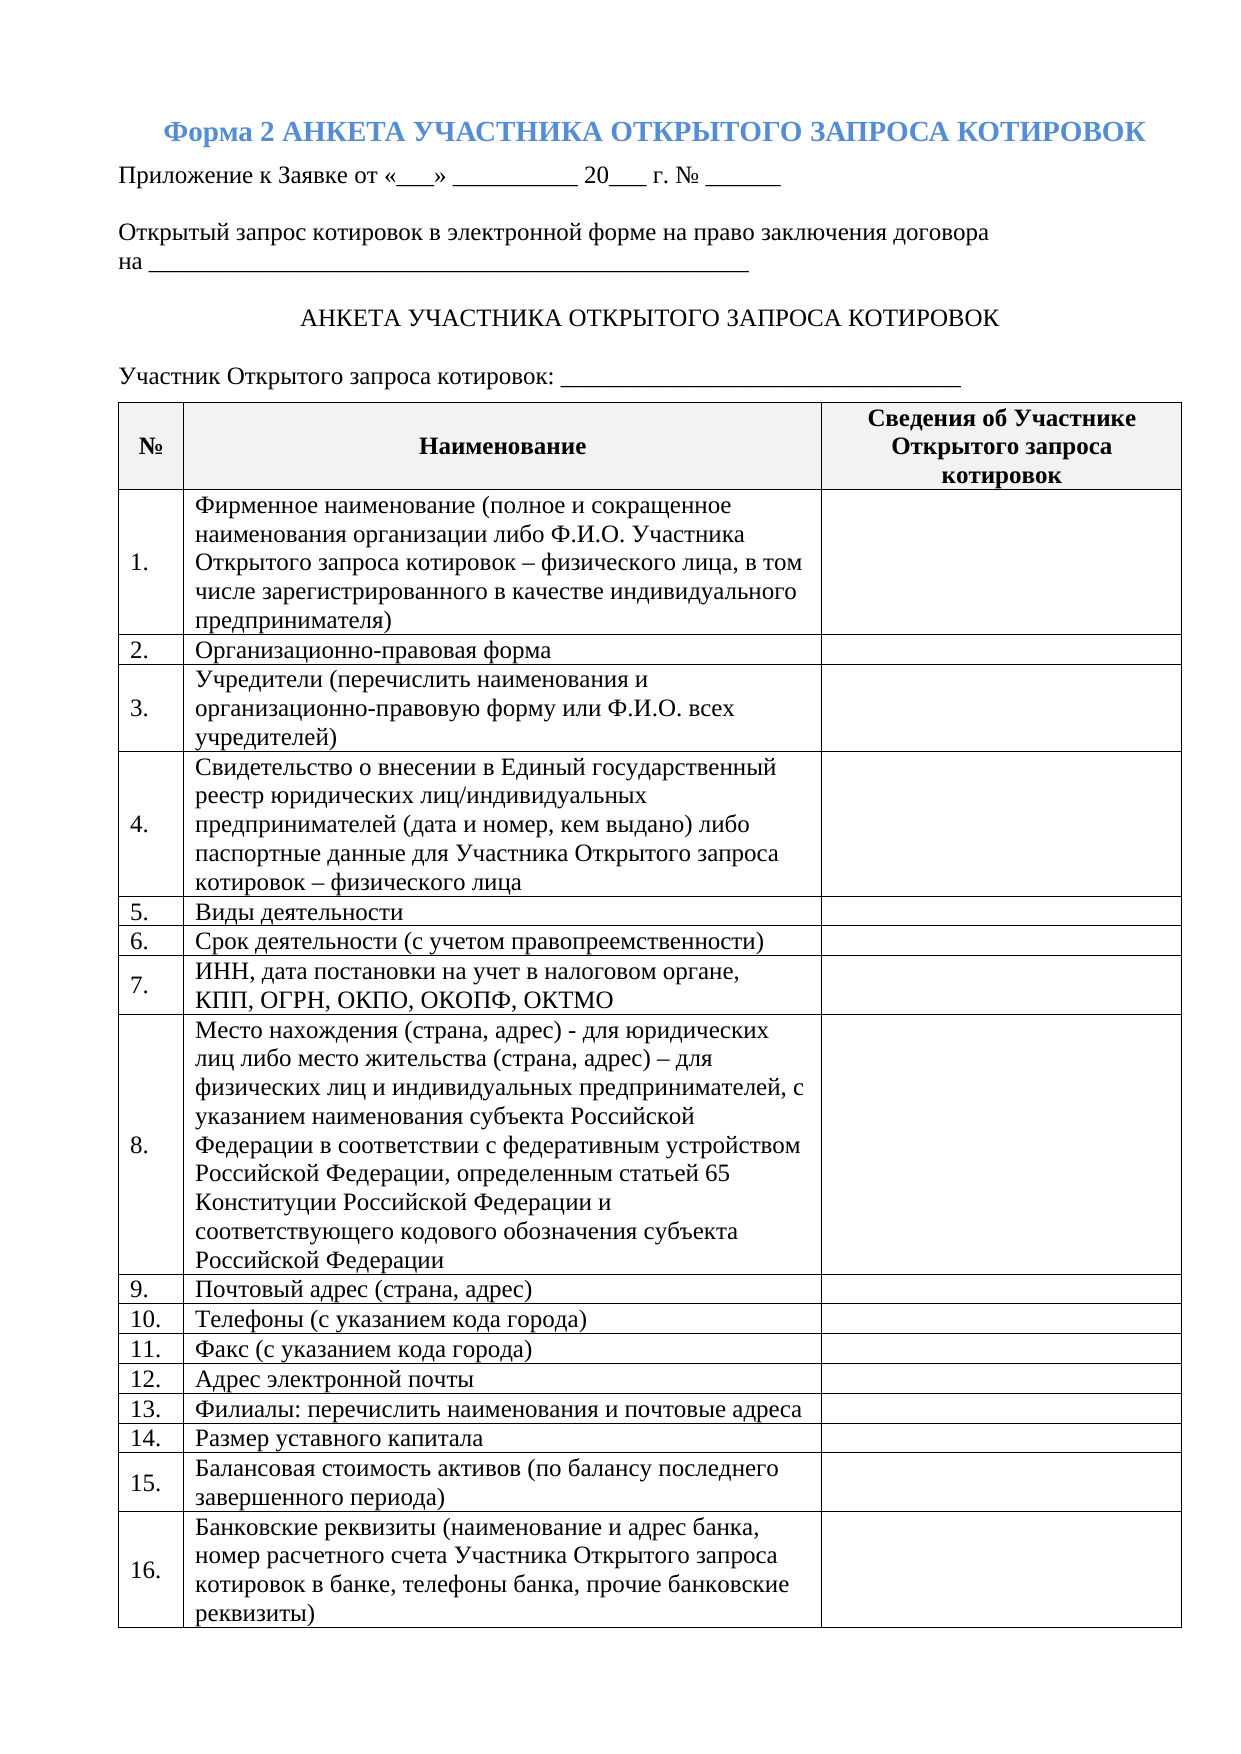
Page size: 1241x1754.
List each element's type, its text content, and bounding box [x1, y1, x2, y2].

table_cell 13. [119, 1394, 183, 1422]
table_cell Адрес электронной почты [184, 1364, 821, 1393]
table_cell [822, 897, 1181, 925]
table_cell 8. [119, 1015, 183, 1273]
table_cell Свидетельство о внесении в Единый государственный реестр юридических лиц/индивидуальных предпринимателей (дата и номер, кем выдано) либо паспортные данные для Участника Открытого запроса котировок – физического лица [184, 752, 821, 896]
table_cell Виды деятельности [184, 897, 821, 925]
table_cell 4. [119, 752, 183, 896]
table_cell Учредители (перечислить наименования и организационно-правовую форму или Ф.И.О. всех учредителей) [184, 665, 821, 751]
table_cell 16. [119, 1512, 183, 1627]
table_cell 12. [119, 1364, 183, 1393]
table_cell Фирменное наименование (полное и сокращенное наименования организации либо Ф.И.О. Участника Открытого запроса котировок – физического лица, в том числе зарегистрированного в качестве индивидуального предпринимателя) [184, 490, 821, 634]
table_cell 7. [119, 956, 183, 1014]
table_cell [822, 1015, 1181, 1273]
text АНКЕТА УЧАСТНИКА ОТКРЫТОГО ЗАПРОСА КОТИРОВОК [118, 303, 1181, 332]
table_cell [822, 1275, 1181, 1303]
table_header № [119, 403, 183, 489]
table_cell [822, 1364, 1181, 1393]
table_cell 10. [119, 1304, 183, 1333]
table_cell Банковские реквизиты (наименование и адрес банка, номер расчетного счета Участника Открытого запроса котировок в банке, телефоны банка, прочие банковские реквизиты) [184, 1512, 821, 1627]
table_cell [822, 1453, 1181, 1511]
table_cell Срок деятельности (с учетом правопреемственности) [184, 926, 821, 955]
table_cell [822, 1424, 1181, 1452]
table_cell Филиалы: перечислить наименования и почтовые адреса [184, 1394, 821, 1422]
table_cell 3. [119, 665, 183, 751]
table_cell Балансовая стоимость активов (по балансу последнего завершенного периода) [184, 1453, 821, 1511]
table_cell [822, 1304, 1181, 1333]
table_cell [822, 1394, 1181, 1422]
table_cell Телефоны (с указанием кода города) [184, 1304, 821, 1333]
table_cell ИНН, дата постановки на учет в налоговом органе, КПП, ОГРН, ОКПО, ОКОПФ, ОКТМО [184, 956, 821, 1014]
table_header Сведения об Участнике Открытого запроса котировок [822, 403, 1181, 489]
table_cell 11. [119, 1334, 183, 1363]
table_cell 15. [119, 1453, 183, 1511]
table_cell [822, 490, 1181, 634]
table_cell 14. [119, 1424, 183, 1452]
table_cell Почтовый адрес (страна, адрес) [184, 1275, 821, 1303]
table_cell [822, 752, 1181, 896]
table_cell [822, 1512, 1181, 1627]
text Форма 2 АНКЕТА УЧАСТНИКА ОТКРЫТОГО ЗАПРОСА КОТИРОВОК [163, 114, 1181, 147]
table_cell 2. [119, 635, 183, 663]
table_cell Место нахождения (страна, адрес) - для юридических лиц либо место жительства (страна, адрес) – для физических лиц и индивидуальных предпринимателей, с указанием наименования субъекта Российской Федерации в соответствии с федеративным устройством Российской Федерации, определенным статьей 65 Конституции Российской Федерации и соответствующего кодового обозначения субъекта Российской Федерации [184, 1015, 821, 1273]
table_cell 5. [119, 897, 183, 925]
text на ________________________________________________ [118, 246, 1181, 275]
table_cell 9. [119, 1275, 183, 1303]
table_cell Размер уставного капитала [184, 1424, 821, 1452]
table_cell 6. [119, 926, 183, 955]
text Участник Открытого запроса котировок: ________________________________ [118, 361, 1181, 390]
table_cell 1. [119, 490, 183, 634]
table_cell [822, 1334, 1181, 1363]
table_header Наименование [184, 403, 821, 489]
text Открытый запрос котировок в электронной форме на право заключения договора [118, 217, 1181, 246]
table_cell [822, 926, 1181, 955]
table_cell Факс (с указанием кода города) [184, 1334, 821, 1363]
text Приложение к Заявке от «___» __________ 20___ г. № ______ [118, 160, 1181, 188]
table_cell Организационно-правовая форма [184, 635, 821, 663]
table_cell [822, 635, 1181, 663]
table_cell [822, 956, 1181, 1014]
table_cell [822, 665, 1181, 751]
